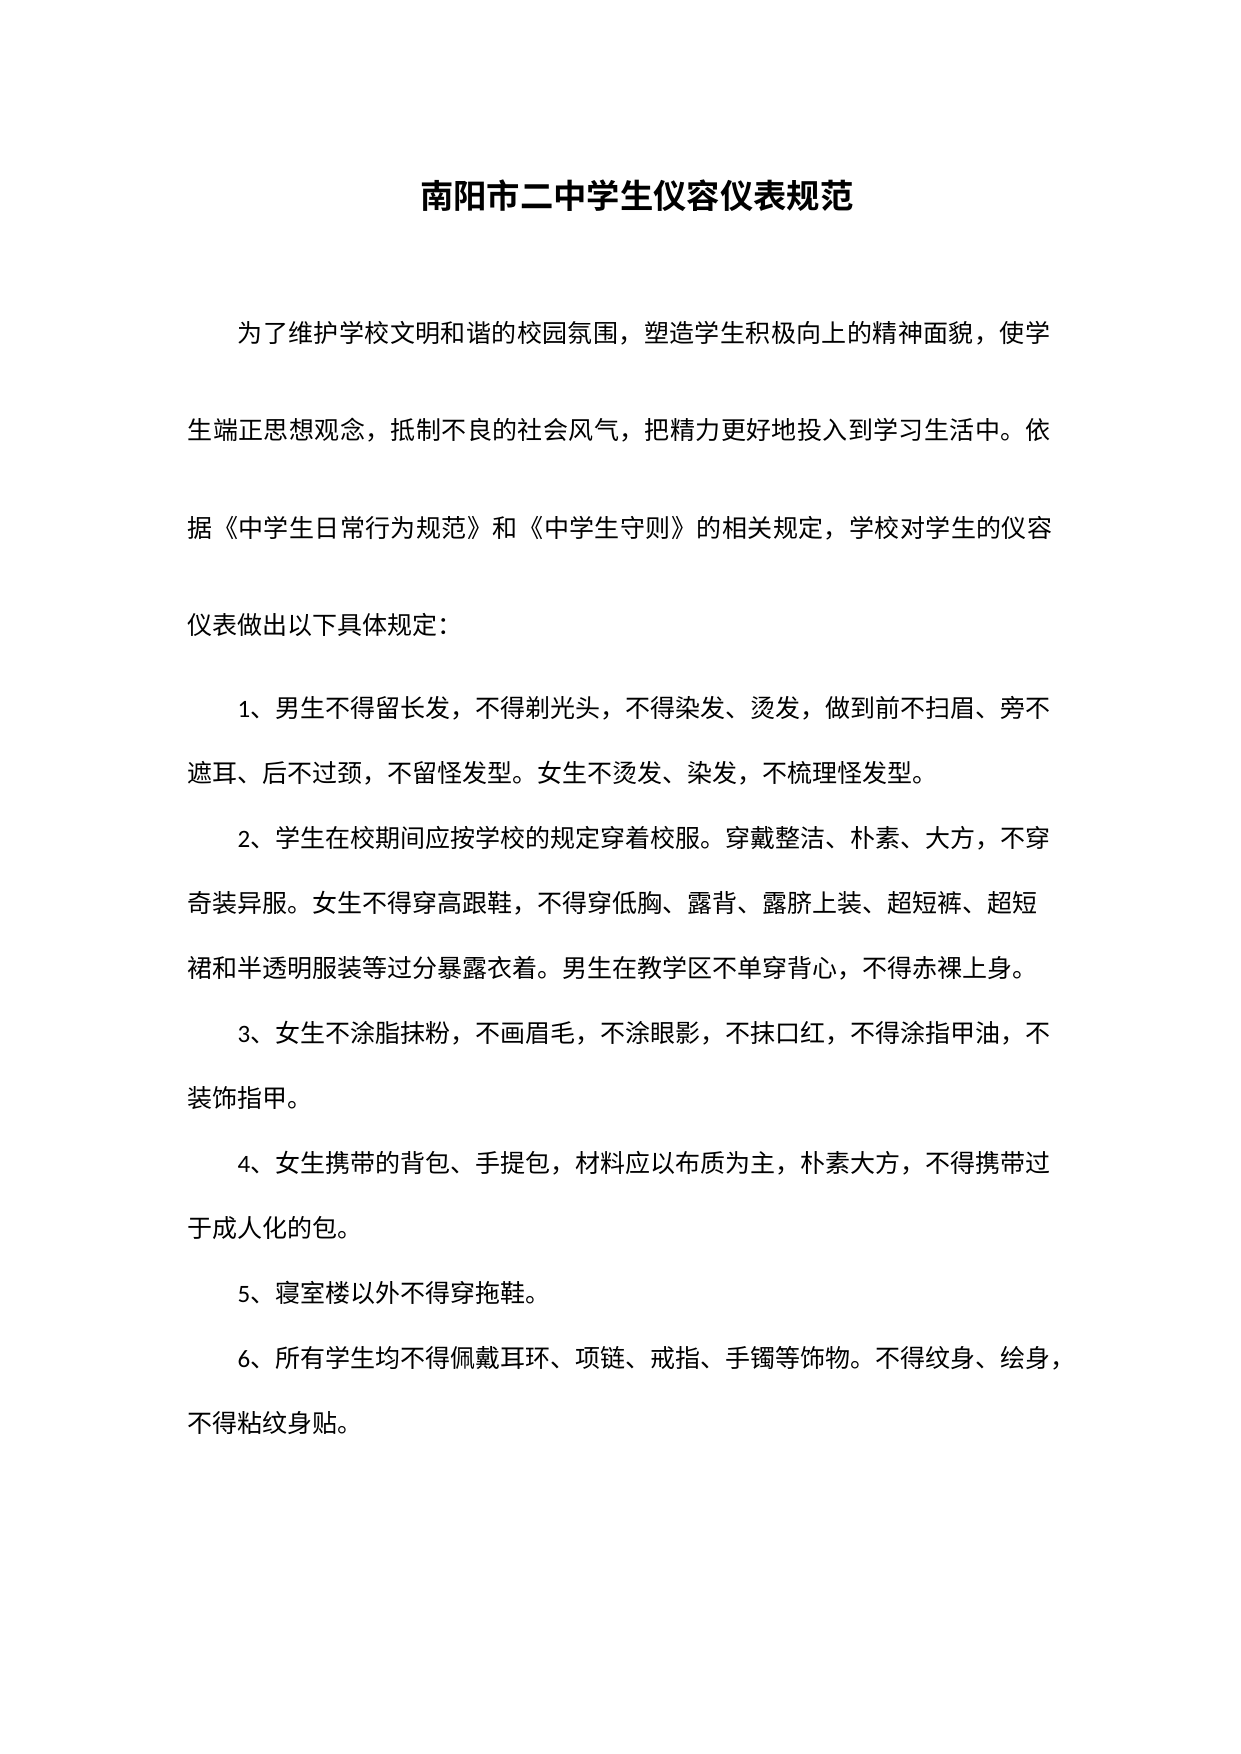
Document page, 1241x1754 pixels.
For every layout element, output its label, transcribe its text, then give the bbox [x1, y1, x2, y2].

text 5、寝室楼以外不得穿拖鞋。 [187, 1259, 1053, 1324]
text 为了维护学校文明和谐的校园氛围，塑造学生积极向上的精神面貌，使学生端正思想观念，抵制不良的社会风气，把精力更好地投入到学习生活中。依据《中学生日常行为规范》和《中学生守则》的相关规定，学校对学生的仪容仪表做出以下具体规定： [187, 299, 1053, 656]
text 4、女生携带的背包、手提包，材料应以布质为主，朴素大方，不得携带过于成人化的包。 [187, 1129, 1053, 1259]
text 2、学生在校期间应按学校的规定穿着校服。穿戴整洁、朴素、大方，不穿奇装异服。女生不得穿高跟鞋，不得穿低胸、露背、露脐上装、超短裤、超短裙和半透明服装等过分暴露衣着。男生在教学区不单穿背心，不得赤裸上身。 [187, 804, 1053, 999]
text 南阳市二中学生仪容仪表规范 [187, 162, 1053, 227]
text 6、所有学生均不得佩戴耳环、项链、戒指、手镯等饰物。不得纹身、绘身，不得粘纹身贴。 [187, 1324, 1053, 1454]
text 1、男生不得留长发，不得剃光头，不得染发、烫发，做到前不扫眉、旁不遮耳、后不过颈，不留怪发型。女生不烫发、染发，不梳理怪发型。 [187, 674, 1053, 804]
text 3、女生不涂脂抹粉，不画眉毛，不涂眼影，不抹口红，不得涂指甲油，不装饰指甲。 [187, 999, 1053, 1129]
